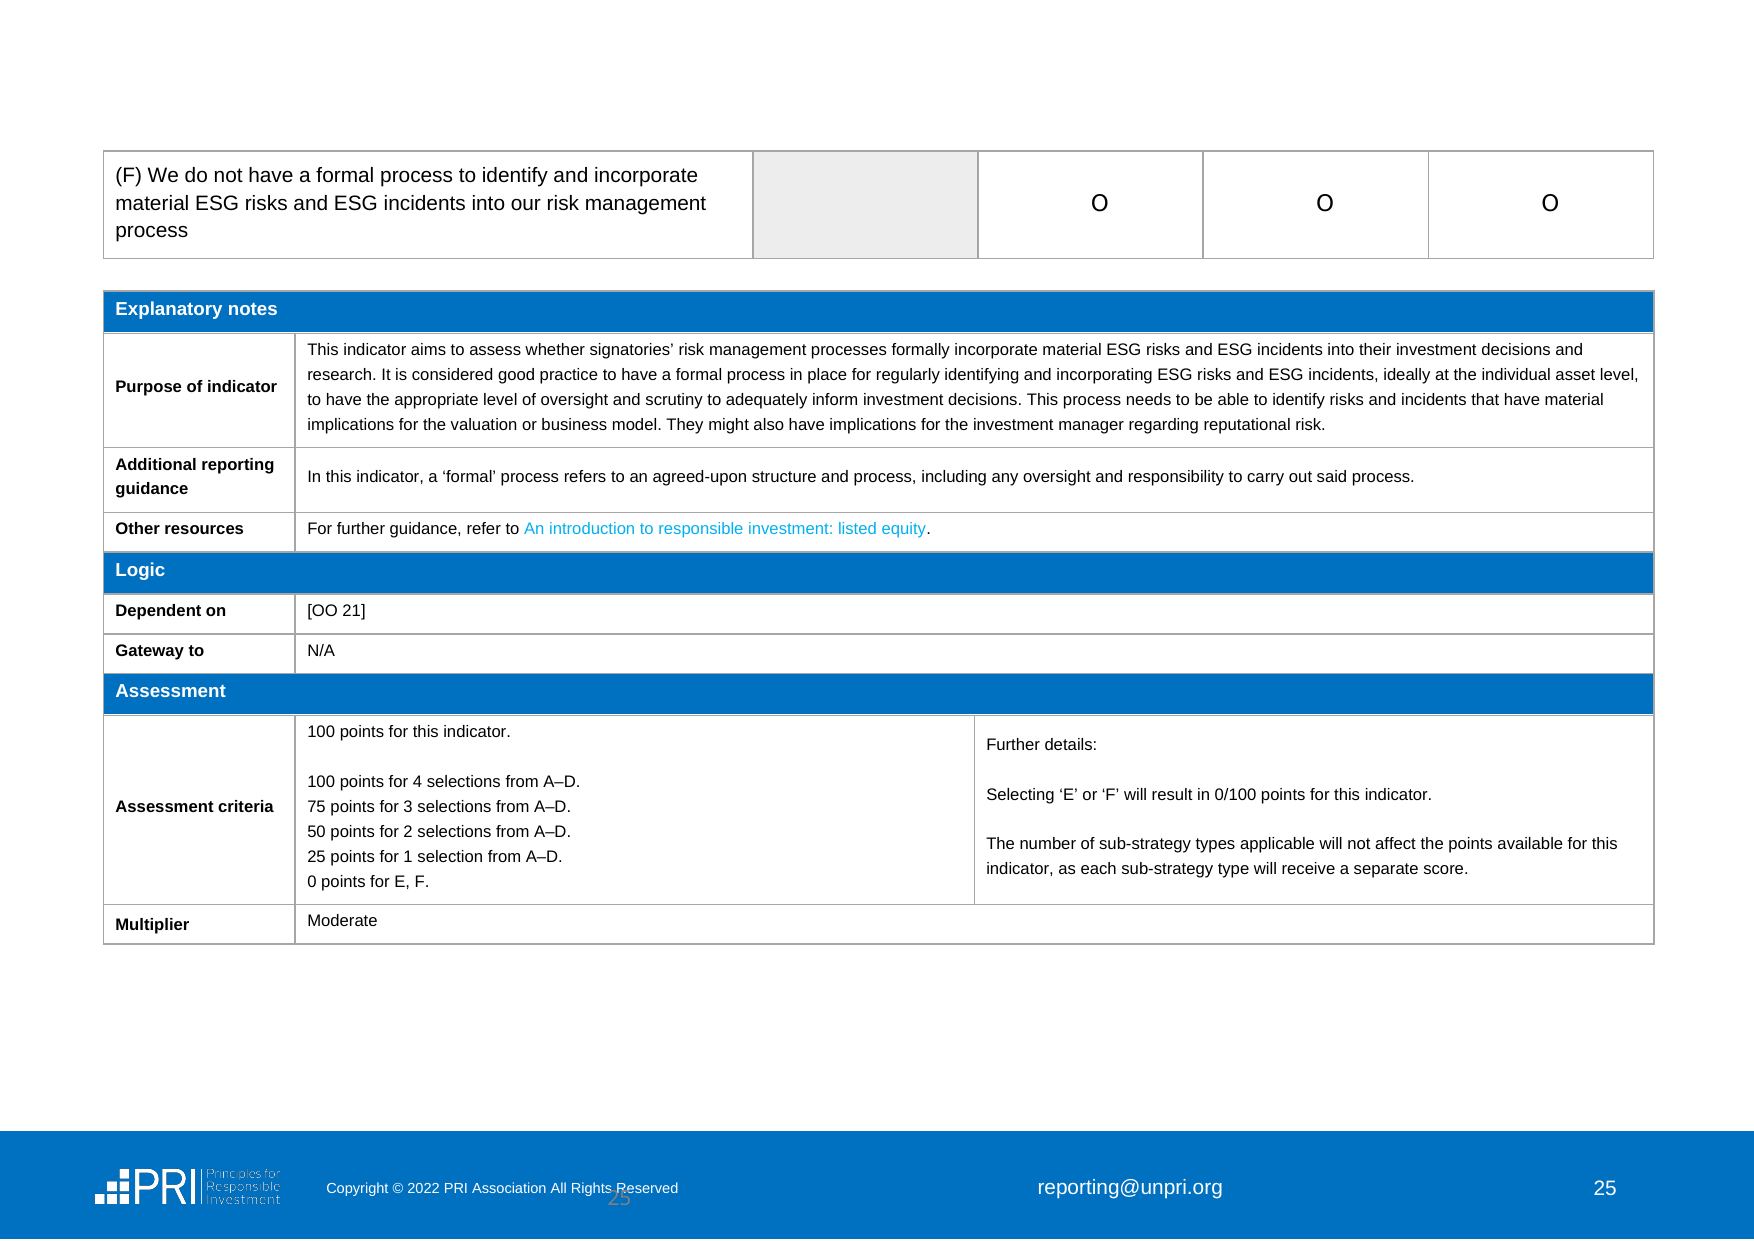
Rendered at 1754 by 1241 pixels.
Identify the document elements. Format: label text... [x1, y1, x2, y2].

table_cell [979, 152, 1202, 258]
table_cell In this indicator, a ‘formal’ process refers to an agreed-upon structure and process, including any oversight and responsibility to carry out said process. [296, 448, 1653, 511]
table_cell Multiplier [104, 905, 294, 943]
table_cell [1429, 152, 1653, 258]
table_cell 100 points for this indicator. 100 points for 4 selections from A–D. 75 points for 3 selections from A–D. 50 points for 2 selections from A–D. 25 points for 1 selection from A–D. 0 points for E, F. [296, 716, 974, 904]
picture [92, 1166, 282, 1207]
table_cell Other resources [104, 513, 294, 551]
table_cell Assessment [104, 674, 1653, 714]
table_header Explanatory notes [104, 292, 1653, 332]
table_cell Logic [104, 553, 1653, 593]
table_cell This indicator aims to assess whether signatories’ risk management processes formally incorporate material ESG risks and ESG incidents into their investment decisions and research. It is considered good practice to have a formal process in place for regularly identifying and incorporating ESG risks and ESG incidents, ideally at the individual asset level, to have the appropriate level of oversight and scrutiny to adequately inform investment decisions. This process needs to be able to identify risks and incidents that have material implications for the valuation or business model. They might also have implications for the investment manager regarding reputational risk. [296, 334, 1653, 447]
table_cell [1204, 152, 1428, 258]
table_cell Gateway to [104, 635, 294, 672]
table_cell Additional reporting guidance [104, 448, 294, 511]
table_cell Further details: Selecting ‘E’ or ‘F’ will result in 0/100 points for this indicator. The number of sub-strategy types applicable will not affect the points available for this indicator, as each sub-strategy type will receive a separate score. [975, 716, 1653, 904]
table_cell Assessment criteria [104, 716, 294, 904]
table_cell Moderate [296, 905, 1653, 943]
table_cell (F) We do not have a formal process to identify and incorporate material ESG risks and ESG incidents into our risk management process [104, 152, 752, 258]
table_cell [754, 152, 977, 258]
table_cell [OO 21] [296, 595, 1653, 633]
table_cell For further guidance, refer to An introduction to responsible investment: listed equity. [296, 513, 1653, 551]
table_cell Purpose of indicator [104, 334, 294, 447]
table_cell Dependent on [104, 595, 294, 633]
table_cell N/A [296, 635, 1653, 672]
